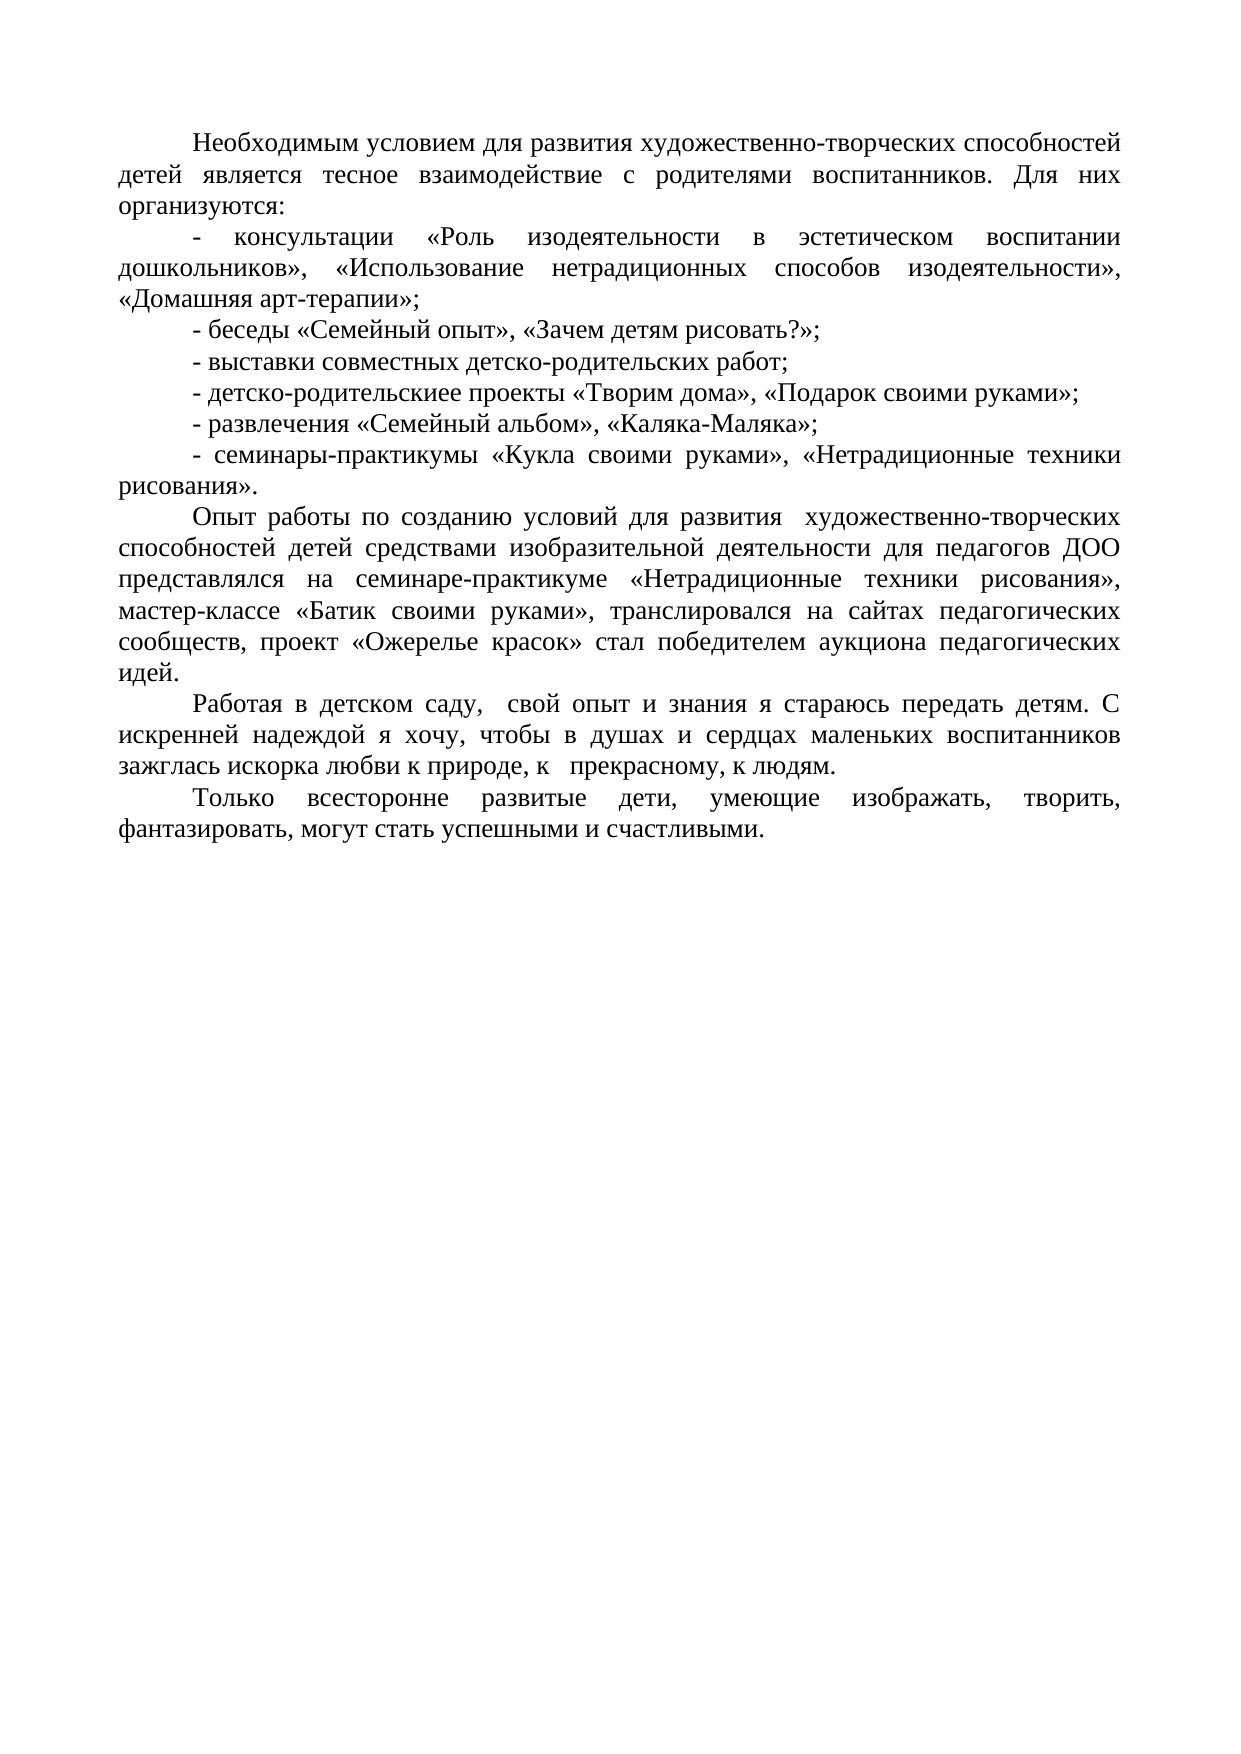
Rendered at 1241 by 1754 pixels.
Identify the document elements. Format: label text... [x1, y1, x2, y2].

text - семинары-практикумы «Кукла своими руками», «Нетрадиционные техники рисования». [118, 438, 1122, 500]
text - выставки совместных детско-родительских работ; [118, 344, 1122, 376]
text - развлечения «Семейный альбом», «Каляка-Маляка»; [118, 407, 1122, 438]
text Работая в детском саду, свой опыт и знания я стараюсь передать детям. С искренней надеждой я хочу, чтобы в душах и сердцах маленьких воспитанников зажглась искорка любви к природе, к прекрасному, к людям. [118, 687, 1122, 781]
text - консультации «Роль изодеятельности в эстетическом воспитании дошкольников», «Использование нетрадиционных способов изодеятельности», «Домашняя арт-терапии»; [118, 220, 1122, 313]
text - беседы «Семейный опыт», «Зачем детям рисовать?»; [118, 313, 1122, 344]
text - детско-родительскиее проекты «Творим дома», «Подарок своими руками»; [118, 376, 1122, 407]
text Опыт работы по созданию условий для развития художественно-творческих способностей детей средствами изобразительной деятельности для педагогов ДОО представлялся на семинаре-практикуме «Нетрадиционные техники рисования», мастер-классе «Батик своими руками», транслировался на сайтах педагогических сообществ, проект «Ожерелье красок» стал победителем аукциона педагогических идей. [118, 500, 1122, 687]
text Только всесторонне развитые дети, умеющие изображать, творить, фантазировать, могут стать успешными и счастливыми. [118, 781, 1122, 843]
text Необходимым условием для развития художественно-творческих способностей детей является тесное взаимодействие с родителями воспитанников. Для них организуются: [118, 127, 1122, 220]
